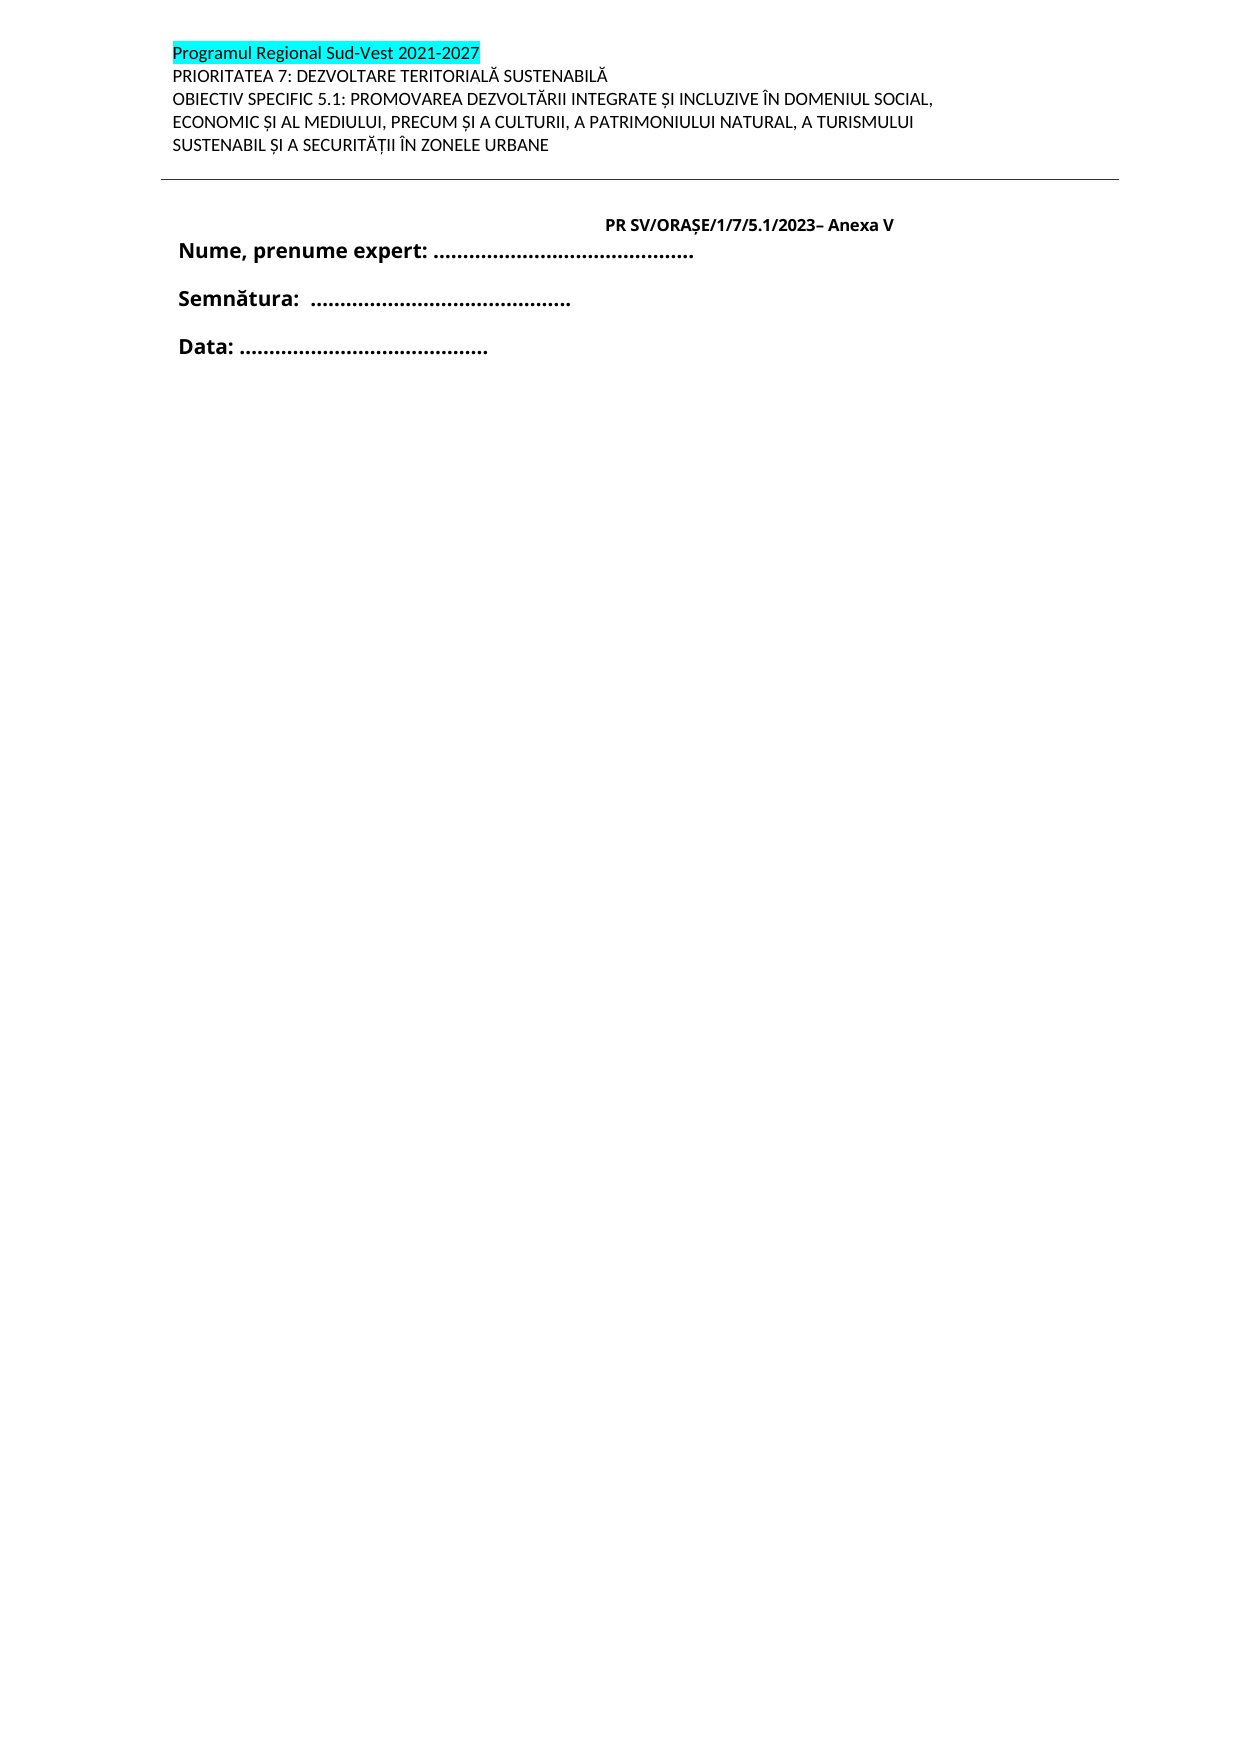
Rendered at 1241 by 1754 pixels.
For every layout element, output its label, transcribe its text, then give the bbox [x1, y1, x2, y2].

text Nume, prenume expert: …………………………………….. [178, 237, 1090, 265]
text Semnătura: …………………………………….. [178, 284, 1090, 313]
text Data: …………………………………… [178, 332, 1090, 360]
